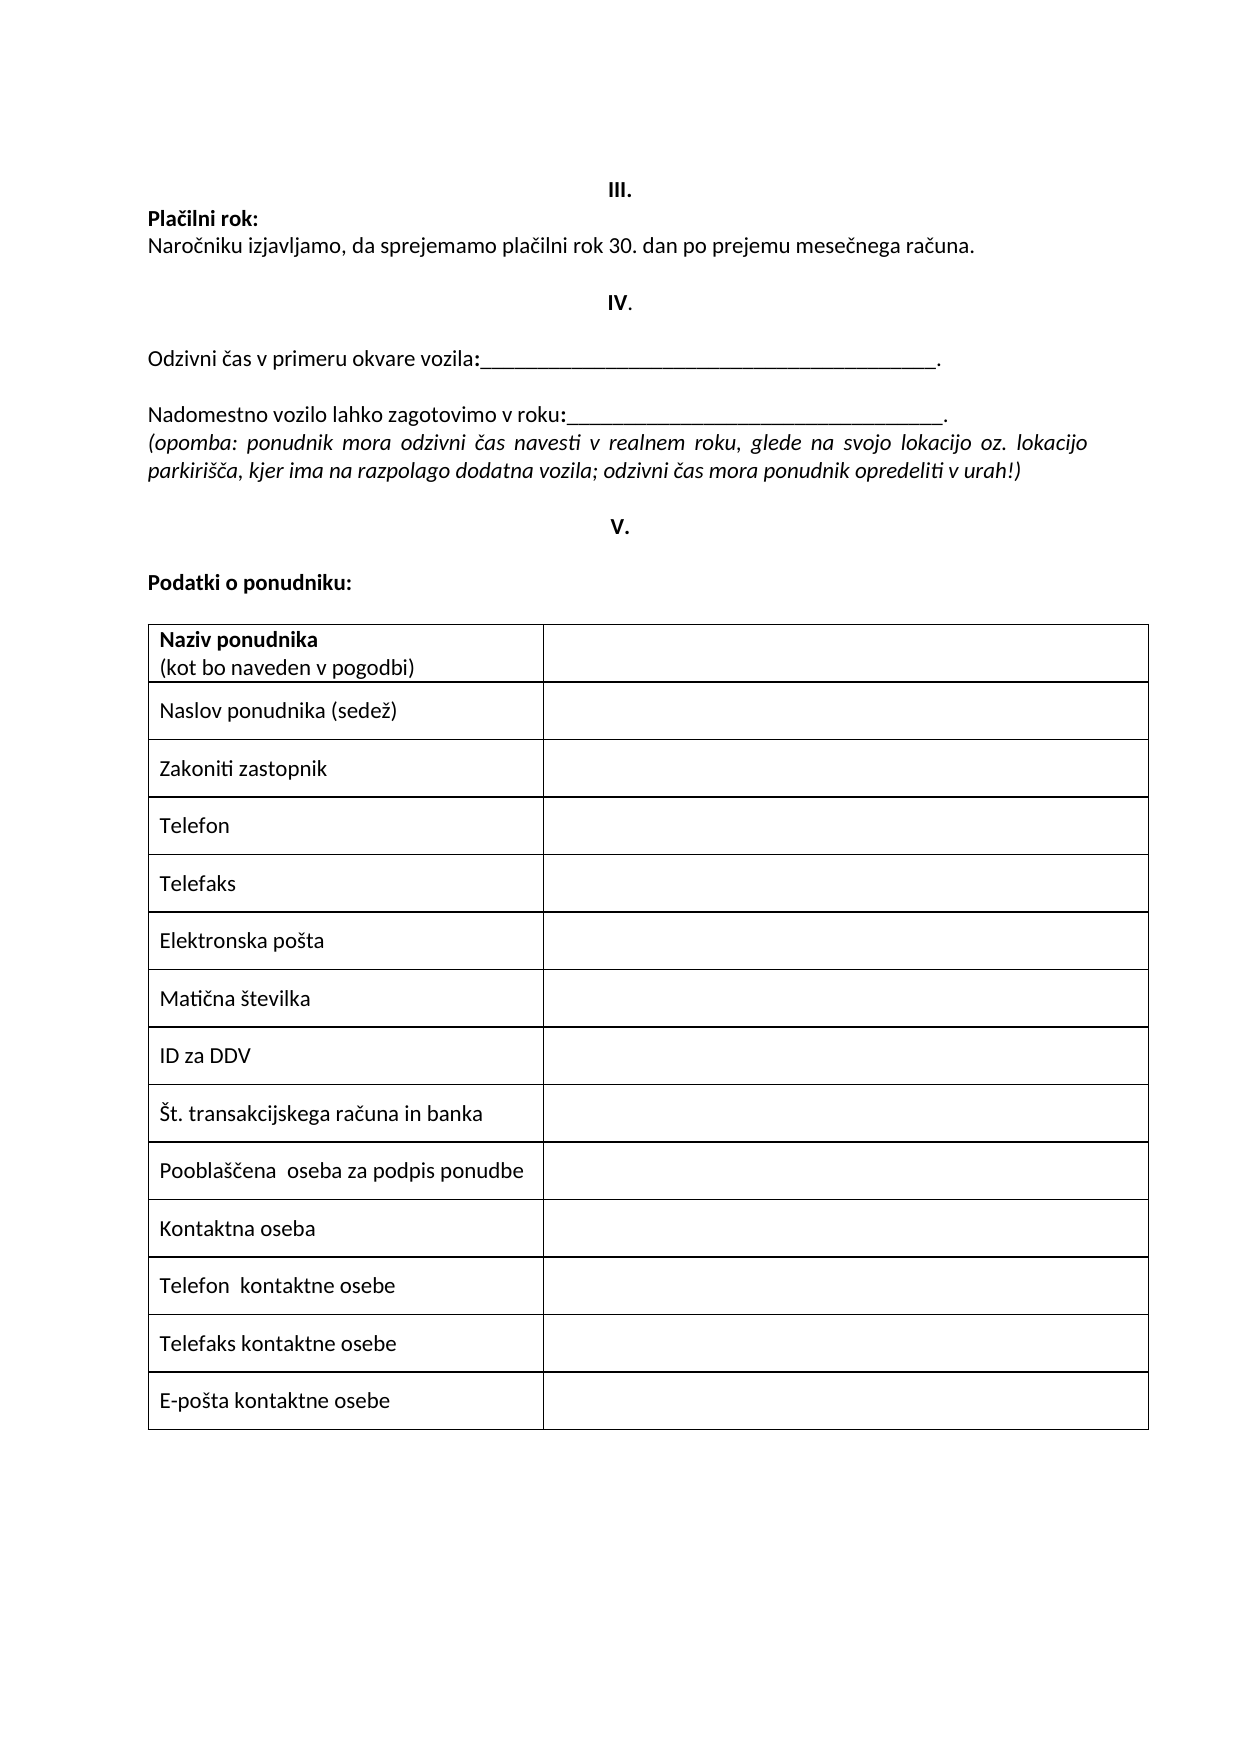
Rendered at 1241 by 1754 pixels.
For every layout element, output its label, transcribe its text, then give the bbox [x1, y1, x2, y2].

table_cell [544, 1200, 1148, 1256]
table_cell [544, 1373, 1148, 1429]
table_cell ID za DDV [149, 1028, 543, 1084]
text Naročniku izjavljamo, da sprejemamo plačilni rok 30. dan po prejemu mesečnega računa. [148, 232, 1093, 260]
table_cell [544, 1315, 1148, 1371]
table_cell Matična številka [149, 970, 543, 1026]
table_cell [544, 683, 1148, 739]
table_cell [544, 855, 1148, 911]
text V. [148, 512, 1093, 540]
table_cell [544, 1258, 1148, 1314]
table_header Naziv ponudnika (kot bo naveden v pogodbi) [149, 625, 543, 681]
text Odzivni čas v primeru okvare vozila:________________________________________. [148, 344, 1093, 372]
table_cell [544, 970, 1148, 1026]
table_cell [544, 1085, 1148, 1141]
table_cell Pooblaščena oseba za podpis ponudbe [149, 1143, 543, 1199]
text IV. [148, 288, 1093, 316]
table_cell Zakoniti zastopnik [149, 740, 543, 796]
text (opomba: ponudnik mora odzivni čas navesti v realnem roku, glede na svojo lokacijo oz. lokacijo parkirišča, kjer ima na razpolago dodatna vozila; odzivni čas mora ponudnik opredeliti v urah!) [148, 428, 1093, 484]
table_cell [544, 913, 1148, 969]
table_cell Elektronska pošta [149, 913, 543, 969]
table_cell [544, 1028, 1148, 1084]
table_cell [544, 740, 1148, 796]
text Plačilni rok: [148, 204, 1093, 232]
table_cell [544, 1143, 1148, 1199]
text Nadomestno vozilo lahko zagotovimo v roku:_________________________________. [148, 400, 1093, 428]
table_header [544, 625, 1148, 681]
text III. [148, 176, 1093, 204]
table_cell E-pošta kontaktne osebe [149, 1373, 543, 1429]
table_cell [544, 798, 1148, 854]
text Podatki o ponudniku: [148, 568, 1093, 596]
table_cell Telefon kontaktne osebe [149, 1258, 543, 1314]
table_cell Telefaks kontaktne osebe [149, 1315, 543, 1371]
table_cell Kontaktna oseba [149, 1200, 543, 1256]
table_cell Naslov ponudnika (sedež) [149, 683, 543, 739]
table_cell Telefon [149, 798, 543, 854]
table_cell Št. transakcijskega računa in banka [149, 1085, 543, 1141]
table_cell Telefaks [149, 855, 543, 911]
